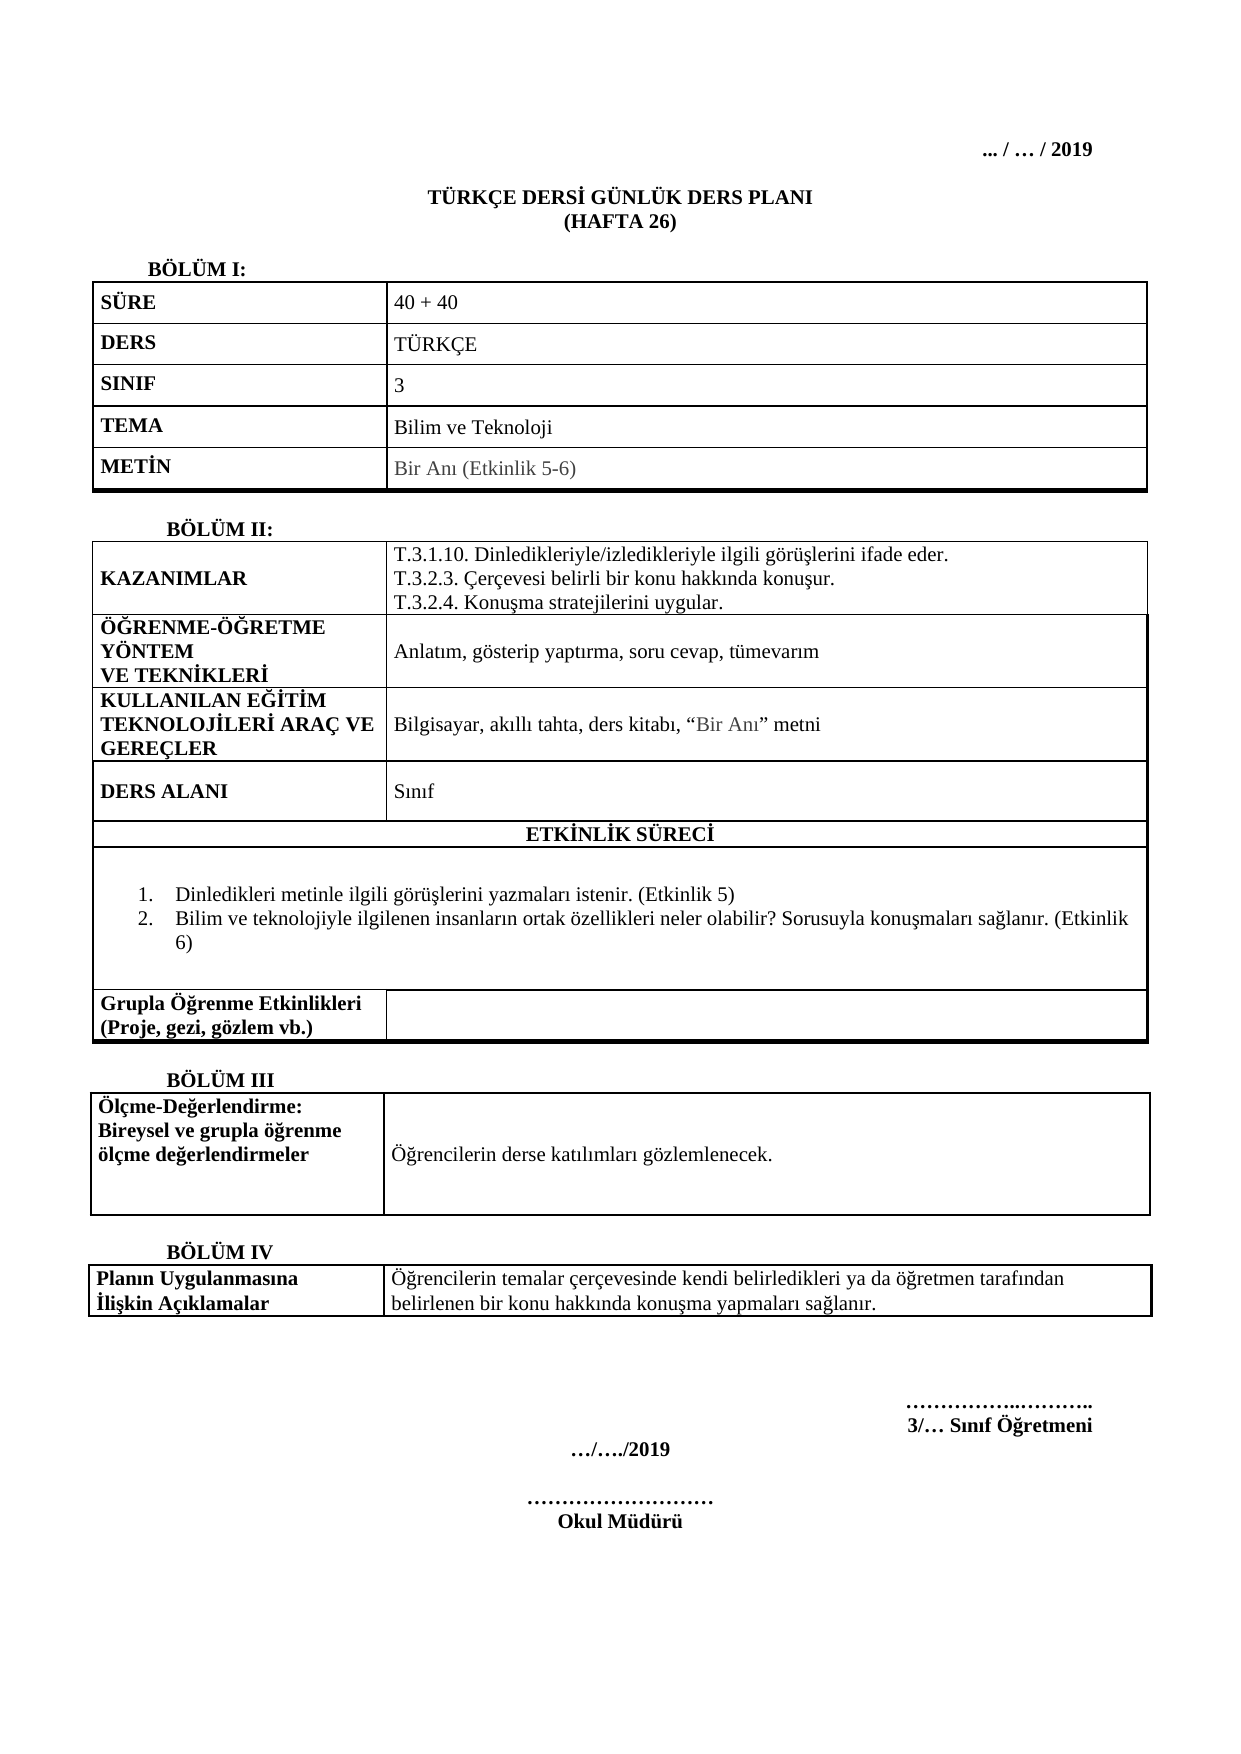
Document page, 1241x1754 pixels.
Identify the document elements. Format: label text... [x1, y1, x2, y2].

table_cell Dinledikleri metinle ilgili görüşlerini yazmaları istenir. (Etkinlik 5) Bilim ve teknolojiyle ilgilenen insanların ortak özellikleri neler olabilir? Sorusuyla konuşmaları sağlanır. (Etkinlik 6) [94, 848, 1146, 989]
table_cell Bilim ve Teknoloji [388, 407, 1146, 447]
table_cell Bir Anı (Etkinlik 5-6) [388, 448, 1146, 488]
table_cell METİN [94, 448, 386, 488]
table_header SÜRE [94, 283, 386, 322]
text ... / … / 2019 [148, 137, 1092, 161]
table_cell Bilgisayar, akıllı tahta, ders kitabı, “Bir Anı” metni [387, 688, 1146, 760]
text ……………………… [148, 1485, 1092, 1509]
table_cell ÖĞRENME-ÖĞRETME YÖNTEM VE TEKNİKLERİ [93, 615, 386, 687]
table_header Planın Uygulanmasına İlişkin Açıklamalar [90, 1266, 383, 1314]
table_header Öğrencilerin temalar çerçevesinde kendi belirledikleri ya da öğretmen tarafından belirlenen bir konu hakkında konuşma yapmaları sağlanır. [385, 1266, 1150, 1314]
table_cell DERS [94, 324, 386, 364]
text …/…./2019 [148, 1437, 1092, 1461]
text ……………..……….. [148, 1389, 1092, 1413]
text Okul Müdürü [148, 1509, 1092, 1533]
table_cell KULLANILAN EĞİTİM TEKNOLOJİLERİ ARAÇ VE GEREÇLER [93, 688, 386, 760]
table_header T.3.1.10. Dinledikleriyle/izledikleriyle ilgili görüşlerini ifade eder. T.3.2.3. Çerçevesi belirli bir konu hakkında konuşur. T.3.2.4. Konuşma stratejilerini uygular. [387, 542, 1147, 614]
text TÜRKÇE DERSİ GÜNLÜK DERS PLANI [148, 185, 1092, 209]
text 3/… Sınıf Öğretmeni [148, 1413, 1092, 1437]
table_cell Sınıf [387, 762, 1146, 820]
table_cell [387, 991, 1146, 1039]
table_header Ölçme-Değerlendirme: Bireysel ve grupla öğrenme ölçme değerlendirmeler [92, 1094, 383, 1214]
table_header 40 + 40 [388, 283, 1146, 322]
table_cell TEMA [94, 407, 386, 447]
table_cell DERS ALANI [94, 762, 386, 820]
text (HAFTA 26) [148, 209, 1092, 233]
subtitle BÖLÜM III [148, 1068, 1092, 1092]
table_cell SINIF [94, 365, 386, 405]
table_cell ETKİNLİK SÜRECİ [94, 822, 1146, 846]
table_header Öğrencilerin derse katılımları gözlemlenecek. [385, 1094, 1149, 1214]
text BÖLÜM I: [148, 257, 1092, 281]
table_header KAZANIMLAR [93, 542, 386, 614]
table_cell Anlatım, gösterip yaptırma, soru cevap, tümevarım [387, 615, 1146, 687]
subtitle BÖLÜM IV [148, 1240, 1092, 1264]
table_cell TÜRKÇE [388, 324, 1146, 364]
table_cell 3 [388, 365, 1146, 405]
text BÖLÜM II: [148, 517, 1092, 541]
table_cell Grupla Öğrenme Etkinlikleri (Proje, gezi, gözlem vb.) [94, 990, 386, 1039]
